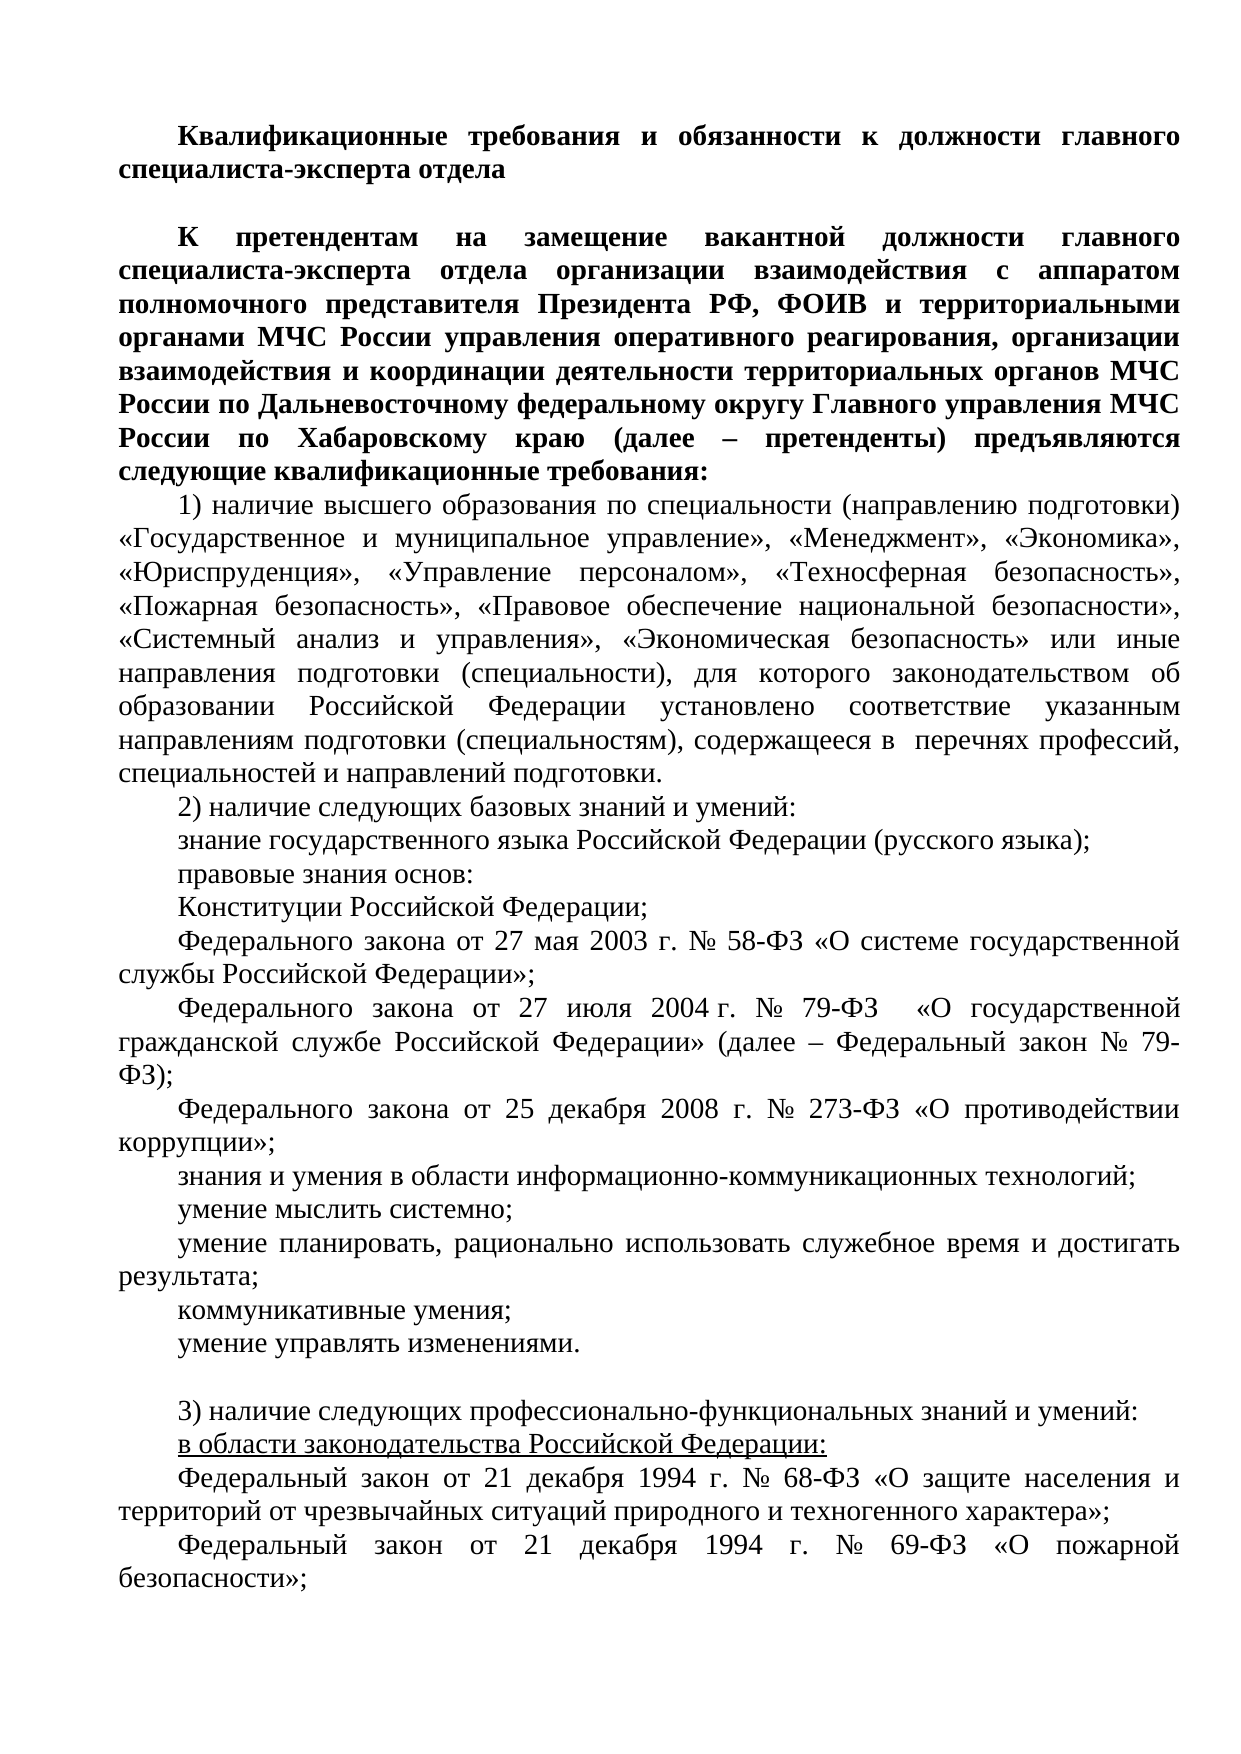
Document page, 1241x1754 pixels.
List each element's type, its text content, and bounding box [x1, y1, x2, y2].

text К претендентам на замещение вакантной должности главного специалиста-эксперта отдела организации взаимодействия с аппаратом полномочного представителя Президента РФ, ФОИВ и территориальными органами МЧС России управления оперативного реагирования, организации взаимодействия и координации деятельности территориальных органов МЧС России по Дальневосточному федеральному округу Главного управления МЧС России по Хабаровскому краю (далее – претенденты) предъявляются следующие квалификационные требования: [118, 219, 1181, 487]
text Конституции Российской Федерации; [118, 889, 1181, 923]
text правовые знания основ: [118, 856, 1181, 889]
text коммуникативные умения; [118, 1292, 1181, 1326]
text знание государственного языка Российской Федерации (русского языка); [118, 822, 1181, 856]
text умение управлять изменениями. [118, 1326, 1181, 1359]
text знания и умения в области информационно-коммуникационных технологий; [118, 1158, 1181, 1191]
text умение планировать, рационально использовать служебное время и достигать результата; [118, 1225, 1181, 1292]
text Федеральный закон от 21 декабря 1994 г. № 69-ФЗ «О пожарной безопасности»; [118, 1527, 1181, 1594]
text умение мыслить системно; [118, 1191, 1181, 1225]
text Федеральный закон от 21 декабря 1994 г. № 68-ФЗ «О защите населения и территорий от чрезвычайных ситуаций природного и техногенного характера»; [118, 1460, 1181, 1527]
text 1) наличие высшего образования по специальности (направлению подготовки) «Государственное и муниципальное управление», «Менеджмент», «Экономика», «Юриспруденция», «Управление персоналом», «Техносферная безопасность», «Пожарная безопасность», «Правовое обеспечение национальной безопасности», «Системный анализ и управления», «Экономическая безопасность» или иные направления подготовки (специальности), для которого законодательством об образовании Российской Федерации установлено соответствие указанным направлениям подготовки (специальностям), содержащееся в перечнях профессий, специальностей и направлений подготовки. [118, 487, 1181, 789]
text 3) наличие следующих профессионально-функциональных знаний и умений: [118, 1393, 1181, 1426]
text Федерального закона от 25 декабря 2008 г. № 273-ФЗ «О противодействии коррупции»; [118, 1091, 1181, 1158]
text Федерального закона от 27 июля 2004 г. № 79-ФЗ «О государственной гражданской службе Российской Федерации» (далее – Федеральный закон № 79-ФЗ); [118, 990, 1181, 1091]
text 2) наличие следующих базовых знаний и умений: [118, 789, 1181, 822]
text Квалификационные требования и обязанности к должности главного специалиста-эксперта отдела [118, 118, 1181, 185]
text Федерального закона от 27 мая 2003 г. № 58-ФЗ «О системе государственной службы Российской Федерации»; [118, 923, 1181, 990]
text в области законодательства Российской Федерации: [118, 1426, 1181, 1460]
